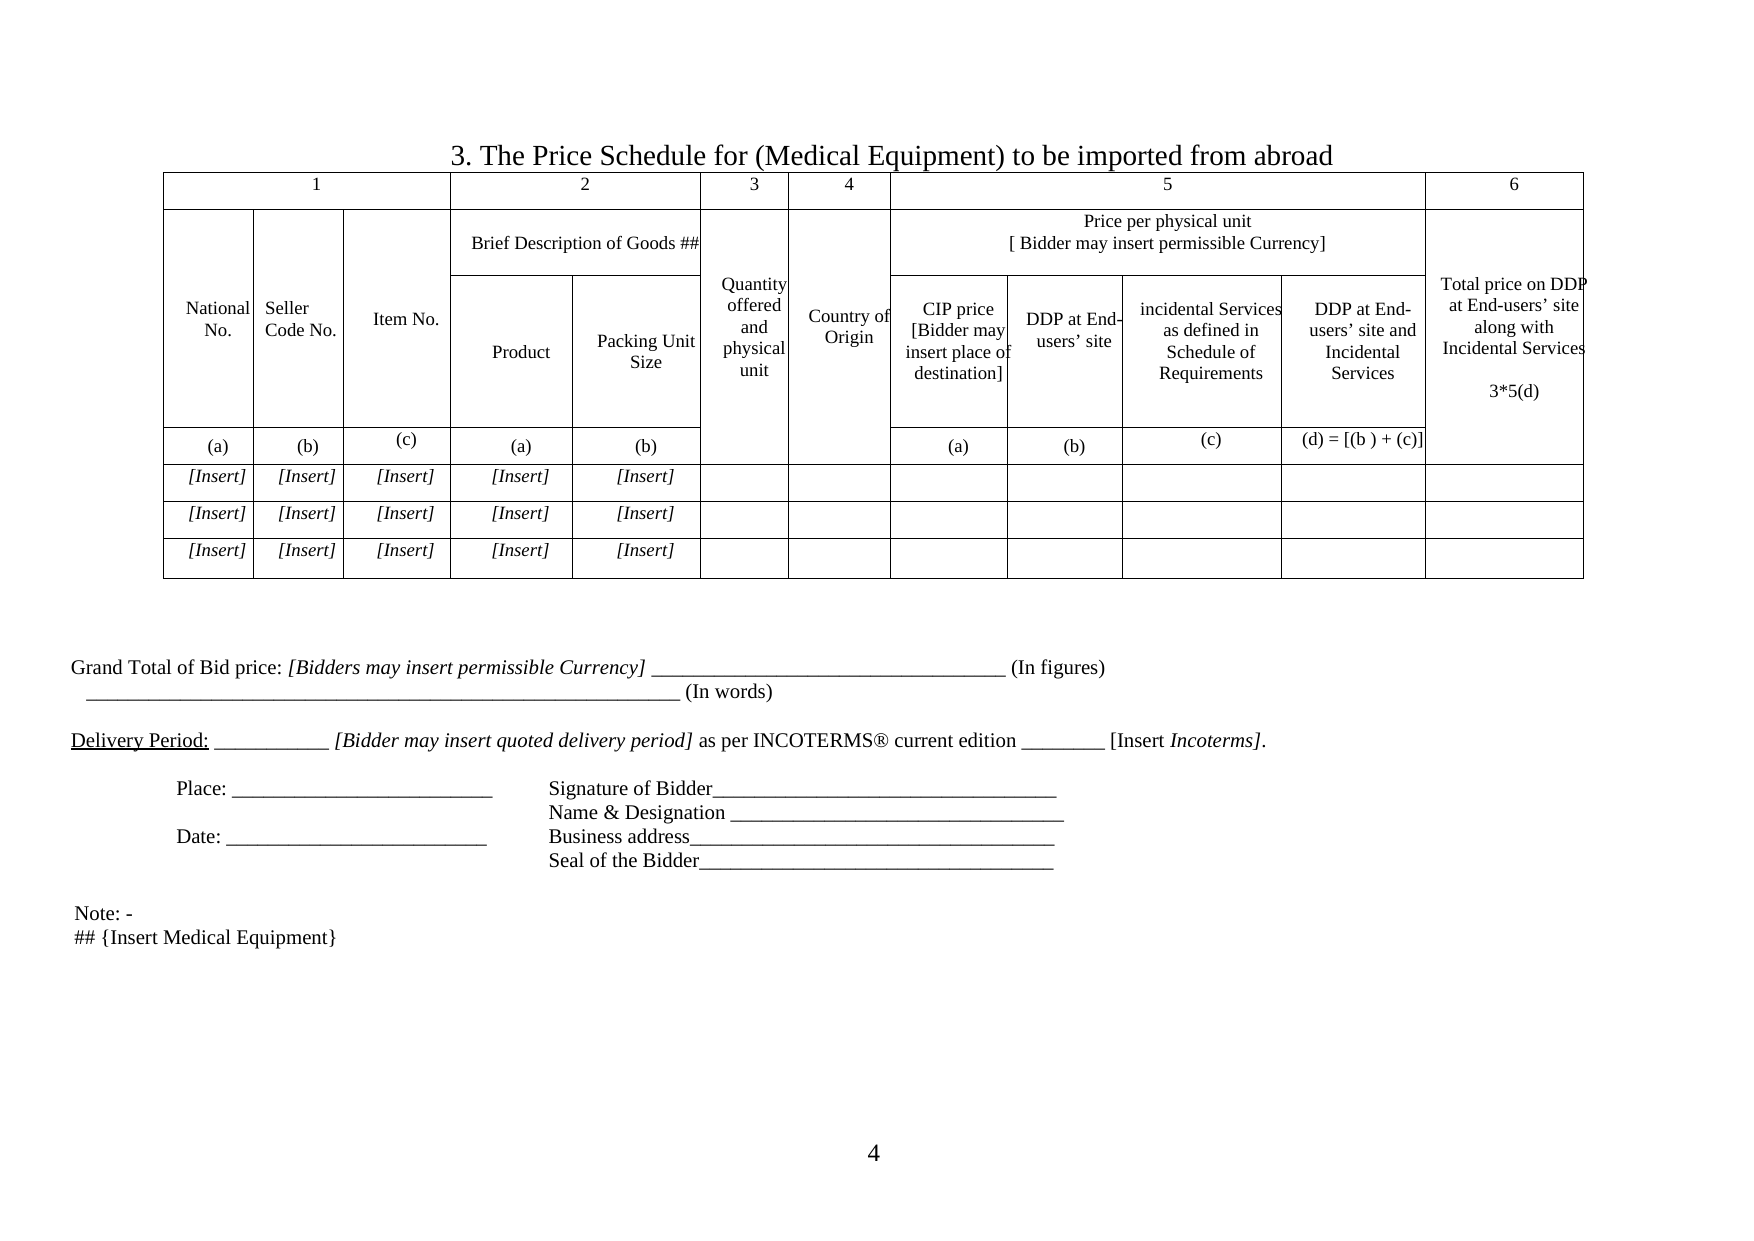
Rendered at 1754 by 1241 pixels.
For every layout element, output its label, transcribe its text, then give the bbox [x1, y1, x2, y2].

table_header 6 [1426, 173, 1583, 209]
table_cell [891, 539, 1007, 578]
table_cell [Insert] [164, 502, 253, 538]
table_cell [891, 502, 1007, 538]
table_cell [Insert] [164, 465, 253, 501]
table_cell [789, 502, 890, 538]
table_cell incidental Services as defined in Schedule of Requirements [1123, 276, 1281, 427]
table_cell [Insert] [344, 465, 450, 501]
table_header 1 [164, 173, 450, 209]
table_cell Brief Description of Goods ## [451, 210, 700, 275]
table_cell [701, 502, 788, 538]
table_cell Country of Origin [789, 210, 890, 464]
table_cell (b) [254, 428, 343, 464]
table_cell National No. [164, 210, 253, 427]
text 3. The Price Schedule for (Medical Equipment) to be imported from abroad [89, 138, 1695, 172]
table_cell [891, 465, 1007, 501]
table_cell (a) [891, 428, 1007, 464]
text ## {Insert Medical Equipment} [74, 925, 1695, 949]
table_cell Product [451, 276, 572, 427]
table_cell [1282, 539, 1425, 578]
table_header Place: _________________________ Date: _________________________ [165, 776, 537, 872]
table_cell [Insert] [254, 502, 343, 538]
table_cell [1426, 502, 1583, 538]
table_cell Item No. [344, 210, 450, 427]
table_cell [1123, 502, 1281, 538]
table_cell [Insert] [254, 465, 343, 501]
table_cell Packing Unit Size [573, 276, 700, 427]
table_cell [Insert] [451, 465, 572, 501]
table_cell [Insert] [344, 502, 450, 538]
text _________________________________________________________ (In words) [71, 679, 1695, 703]
table_cell Total price on DDP at End-users’ site along with Incidental Services 3*5(d) [1426, 210, 1583, 464]
table_cell DDP at End-users’ site [1008, 276, 1122, 427]
table_cell [Insert] [164, 539, 253, 578]
table_header 4 [789, 173, 890, 209]
table_cell (a) [164, 428, 253, 464]
table_cell (c) [344, 428, 450, 464]
table_cell CIP price [Bidder may insert place of destination] [891, 276, 1007, 427]
table_cell [1426, 539, 1583, 578]
table_cell [1426, 465, 1583, 501]
table_cell [Insert] [344, 539, 450, 578]
table_cell [1123, 465, 1281, 501]
table_cell Quantity offered and physical unit [701, 210, 788, 464]
table_cell [1008, 502, 1122, 538]
table_cell (c) [1123, 428, 1281, 464]
text Delivery Period: ___________ [Bidder may insert quoted delivery period] as per INCOTERMS® current edition ________ [Insert Incoterms]. [71, 727, 1695, 752]
table_header 3 [701, 173, 788, 209]
table_cell Price per physical unit [ Bidder may insert permissible Currency] [891, 210, 1425, 275]
table_cell [Insert] [573, 465, 700, 501]
table_cell Seller Code No. [254, 210, 343, 427]
table_cell (b) [1008, 428, 1122, 464]
text Grand Total of Bid price: [Bidders may insert permissible Currency] __________________________________ (In figures) [71, 655, 1695, 679]
table_cell [701, 539, 788, 578]
table_cell [1008, 539, 1122, 578]
table_cell [789, 539, 890, 578]
table_header 5 [891, 173, 1425, 209]
table_cell [1123, 539, 1281, 578]
table_cell DDP at End-users’ site and Incidental Services [1282, 276, 1425, 427]
text Note: - [74, 901, 1695, 925]
table_cell [789, 465, 890, 501]
table_cell [Insert] [254, 539, 343, 578]
table_header 2 [451, 173, 700, 209]
table_cell [1008, 465, 1122, 501]
table_cell [Insert] [451, 502, 572, 538]
table_cell (a) [451, 428, 572, 464]
table_cell [1282, 465, 1425, 501]
table_header Signature of Bidder_________________________________ Name & Designation ________________________________ Business address___________________________________ Seal of the Bidder__________________________________ [537, 776, 1121, 872]
table_cell [1282, 502, 1425, 538]
table_cell [701, 465, 788, 501]
table_cell [Insert] [573, 502, 700, 538]
table_cell [Insert] [573, 539, 700, 578]
table_cell (b) [573, 428, 700, 464]
table_cell (d) = [(b ) + (c)] [1282, 428, 1425, 464]
table_cell [Insert] [451, 539, 572, 578]
